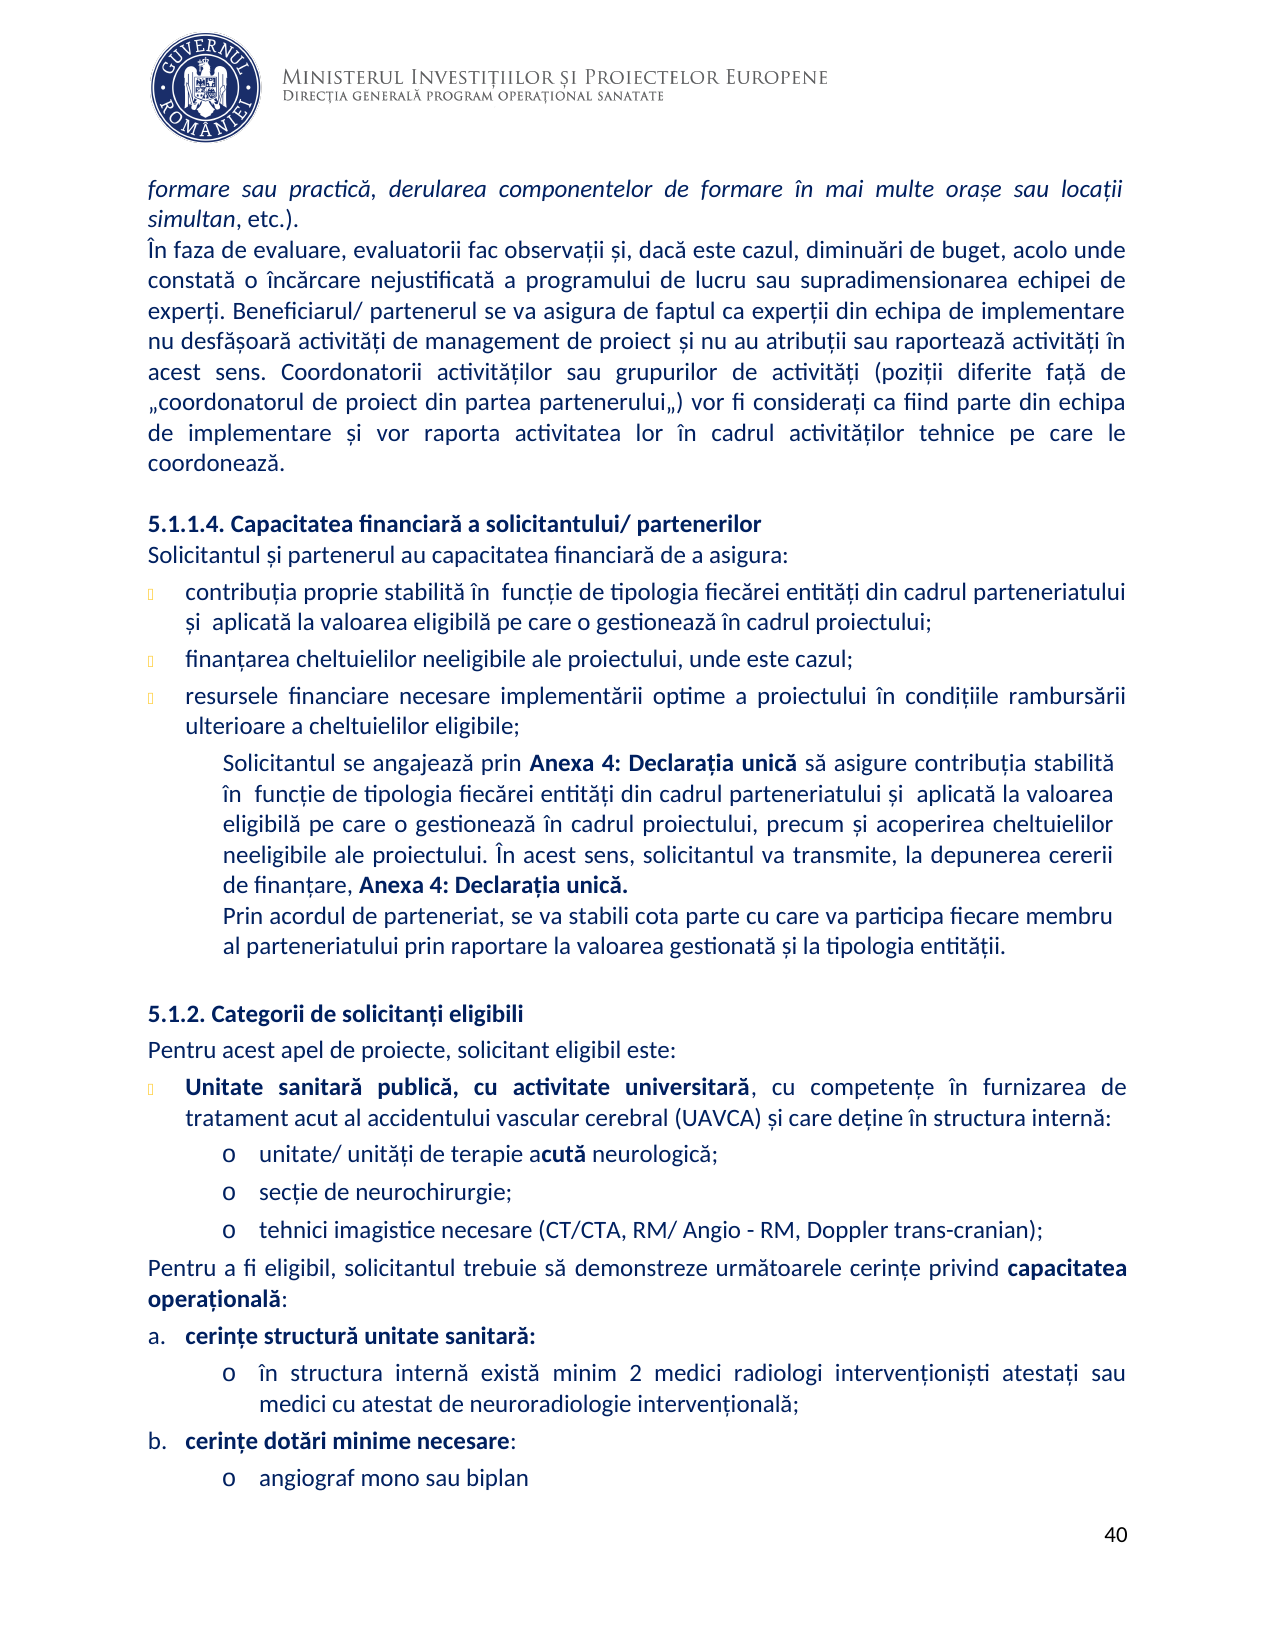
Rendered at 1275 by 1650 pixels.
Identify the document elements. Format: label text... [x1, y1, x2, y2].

list angiograf mono sau biplan [221, 1462, 1127, 1494]
text Solicitantul și partenerul au capacitatea financiară de a asigura: [148, 539, 1127, 570]
text Pentru a fi eligibil, solicitantul trebuie să demonstreze următoarele cerințe privind capacitatea operațională: [148, 1253, 1127, 1314]
text În faza de evaluare, evaluatorii fac observații și, dacă este cazul, diminuări de buget, acolo unde constată o încărcare nejustificată a programului de lucru sau supradimensionarea echipei de experți. Beneficiarul/ partenerul se va asigura de faptul ca experții din echipa de implementare nu desfășoară activități de management de proiect şi nu au atribuții sau raportează activități în acest sens. Coordonatorii activităților sau grupurilor de activități (poziții diferite față de „coordonatorul de proiect din partea partenerului„) vor fi considerați ca fiind parte din echipa de implementare și vor raporta activitatea lor în cadrul activităților tehnice pe care le coordonează. [148, 234, 1127, 478]
list unitate/ unități de terapie acută neurologică; [221, 1138, 1127, 1170]
list contribuția proprie stabilită în funcție de tipologia fiecărei entități din cadrul parteneriatului și aplicată la valoarea eligibilă pe care o gestionează în cadrul proiectului; [148, 576, 1127, 637]
list cerințe dotări minime necesare: [148, 1425, 1127, 1456]
list cerințe structură unitate sanitară: [148, 1320, 1127, 1350]
list Unitate sanitară publică, cu activitate universitară, cu competențe în furnizarea de tratament acut al accidentului vascular cerebral (UAVCA) și care deține în structura internă: [148, 1071, 1127, 1132]
subtitle 5.1.2. Categorii de solicitanți eligibili [148, 998, 1127, 1028]
text Solicitantul se angajează prin Anexa 4: Declarația unică să asigure contribuția stabilită în funcție de tipologia fiecărei entități din cadrul parteneriatului și aplicată la valoarea eligibilă pe care o gestionează în cadrul proiectului, precum și acoperirea cheltuielilor neeligibile ale proiectului. În acest sens, solicitantul va transmite, la depunerea cererii de finanțare, Anexa 4: Declarația unică. [223, 747, 1115, 900]
list secție de neurochirurgie; [221, 1177, 1127, 1208]
text 5.1.1.4. Capacitatea financiară a solicitantului/ partenerilor [148, 509, 1127, 539]
list tehnici imagistice necesare (CT/CTA, RM/ Angio - RM, Doppler trans-cranian); [221, 1214, 1127, 1246]
text Pentru acest apel de proiecte, solicitant eligibil este: [148, 1034, 1127, 1065]
picture [147, 29, 852, 145]
list finanțarea cheltuielilor neeligibile ale proiectului, unde este cazul; [148, 643, 1127, 674]
text Prin acordul de parteneriat, se va stabili cota parte cu care va participa fiecare membru al parteneriatului prin raportare la valoarea gestionată și la tipologia entității. [223, 900, 1115, 961]
list resursele financiare necesare implementării optime a proiectului în condițiile rambursării ulterioare a cheltuielilor eligibile; [148, 680, 1127, 741]
list în structura internă există minim 2 medici radiologi intervenționiști atestați sau medici cu atestat de neuroradiologie intervențională; [221, 1357, 1127, 1419]
